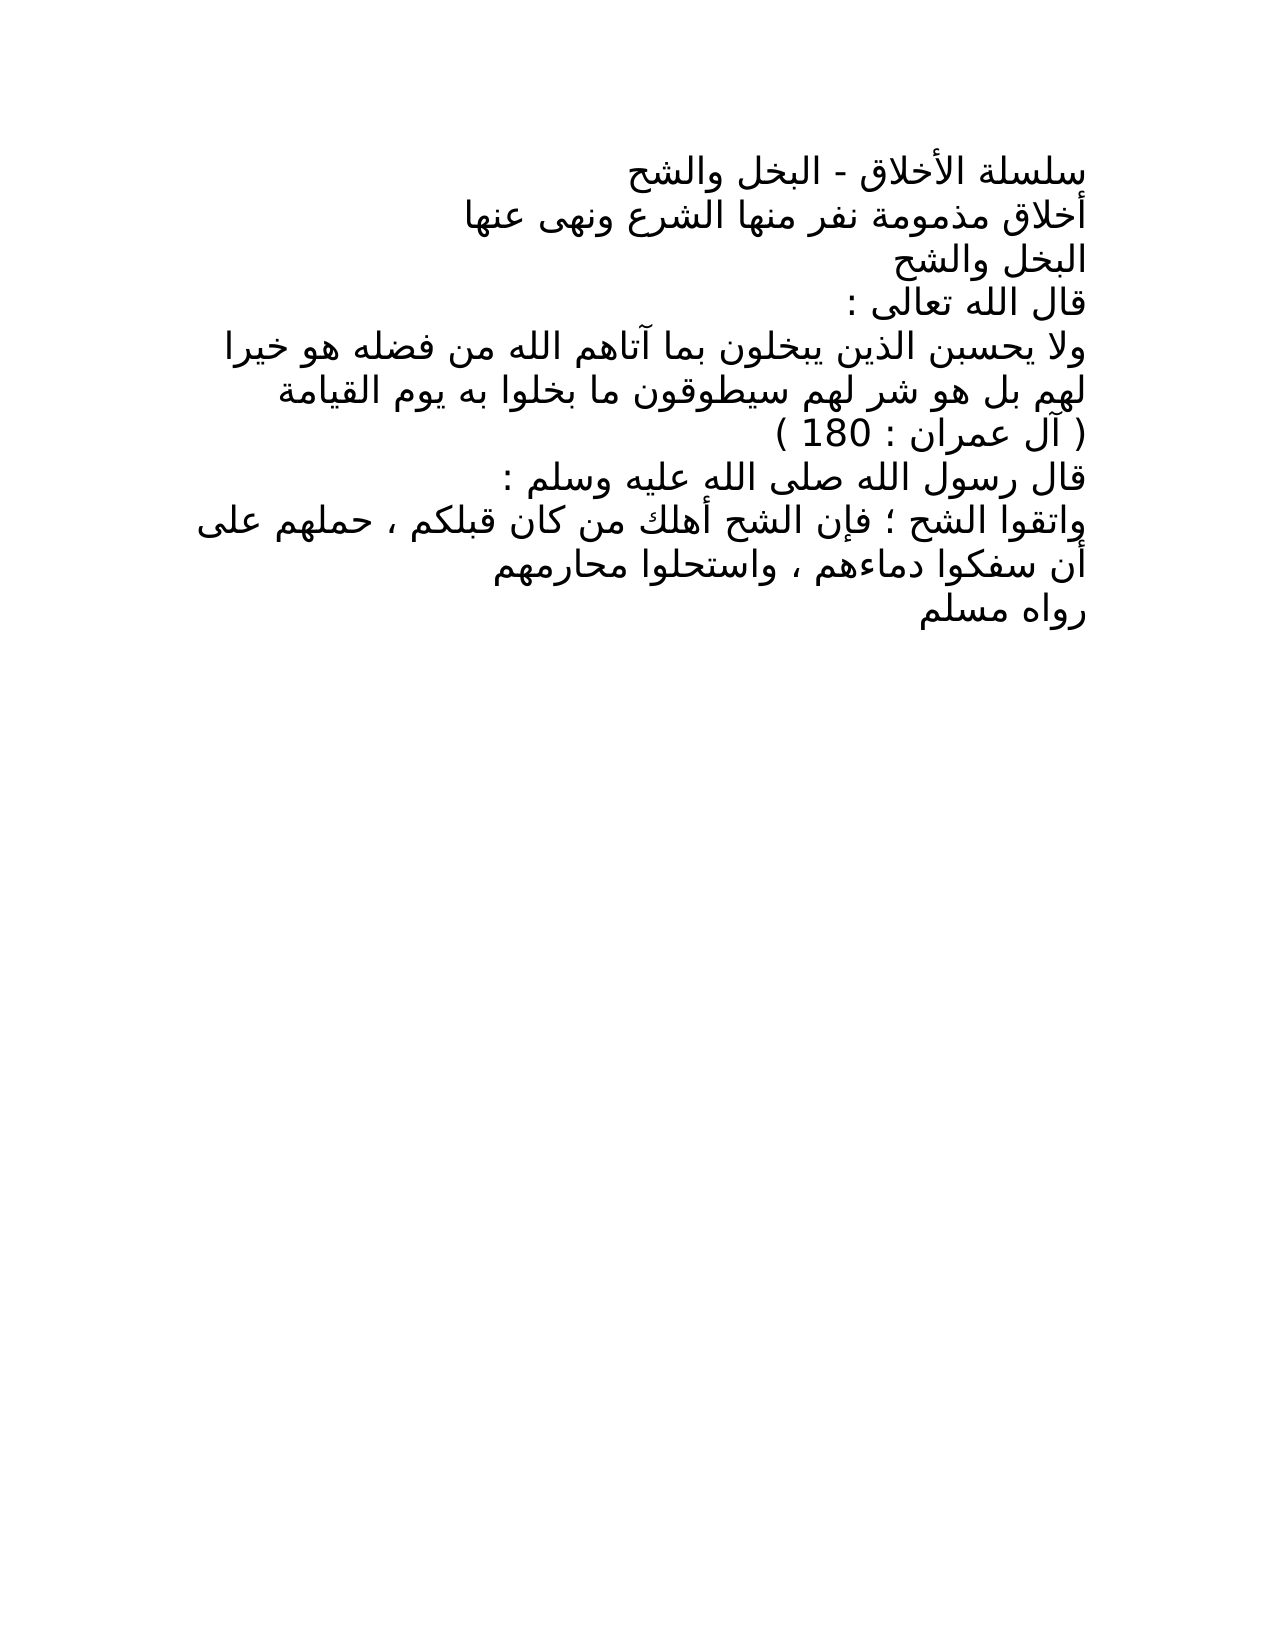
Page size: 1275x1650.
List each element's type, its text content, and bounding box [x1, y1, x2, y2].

text قال الله تعالى : [187, 281, 1087, 324]
text واتقوا الشح ؛ فإن الشح أهلك من كان قبلكم ، حملهم على أن سفكوا دماءهم ، واستحلوا محارمهم [187, 499, 1087, 586]
text سلسلة الأخلاق - البخل والشح [187, 150, 1087, 194]
text البخل والشح [187, 237, 1087, 281]
text قال رسول الله صلى الله عليه وسلم : [187, 456, 1087, 499]
text أخلاق مذمومة نفر منها الشرع ونهى عنها [187, 194, 1087, 237]
text ولا يحسبن الذين يبخلون بما آتاهم الله من فضله هو خيرا لهم بل هو شر لهم سيطوقون ما بخلوا به يوم القيامة [187, 324, 1087, 412]
text ( آل عمران : 180 ) [187, 412, 1087, 456]
text رواه مسلم [187, 586, 1087, 630]
